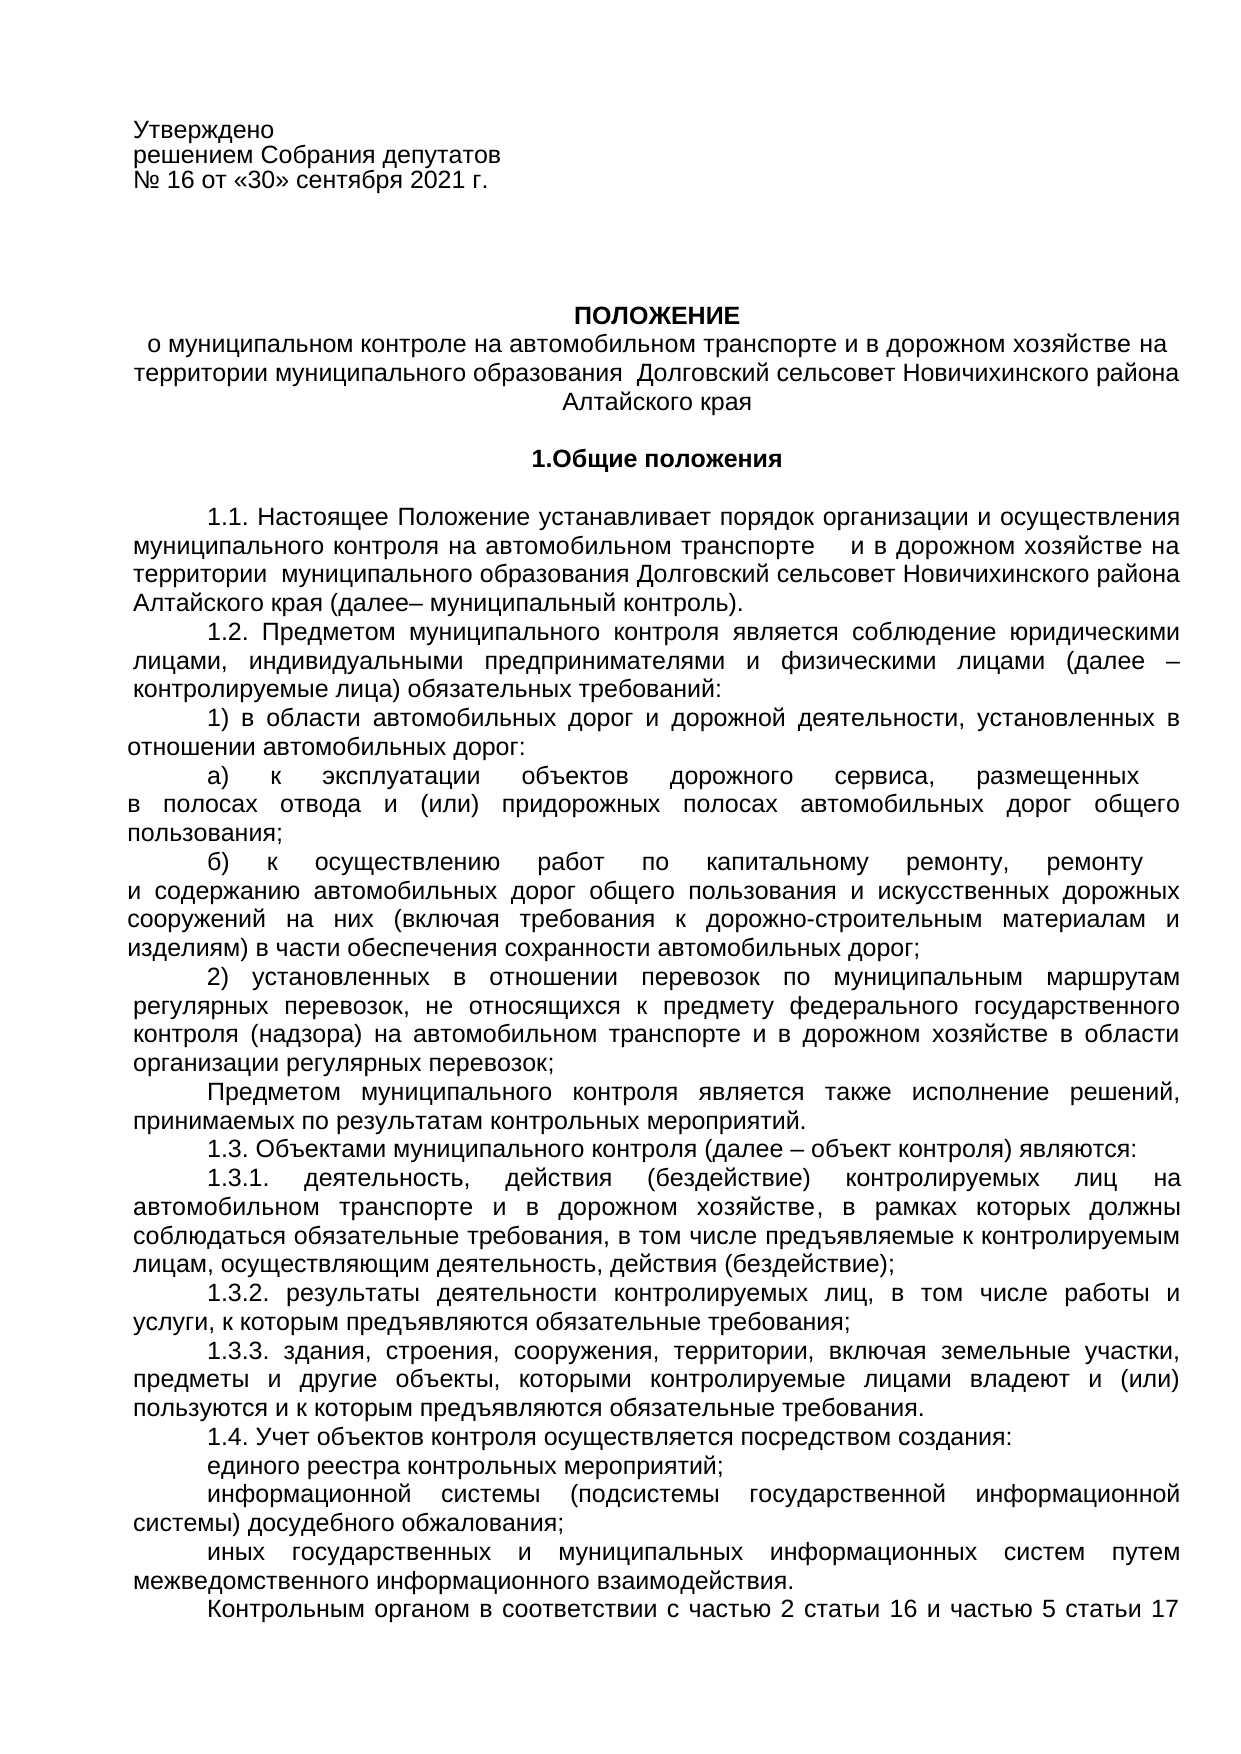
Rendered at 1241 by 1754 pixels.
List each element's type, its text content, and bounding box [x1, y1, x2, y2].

text Предметом муниципального контроля является также исполнение решений, принимаемых по результатам контрольных мероприятий. [133, 1077, 1181, 1134]
text 1.3.3. здания, строения, сооружения, территории, включая земельные участки, предметы и другие объекты, которыми контролируемые лицами владеют и (или) пользуются и к которым предъявляются обязательные требования. [133, 1336, 1181, 1422]
text б) к осуществлению работ по капитальному ремонту, ремонту и содержанию автомобильных дорог общего пользования и искусственных дорожных сооружений на них (включая требования к дорожно-строительным материалам и изделиям) в части обеспечения сохранности автомобильных дорог; [127, 847, 1181, 962]
text о муниципальном контроле на автомобильном транспорте и в дорожном хозяйстве на территории муниципального образования Долговский сельсовет Новичихинского района Алтайского края [133, 329, 1181, 416]
text 1.3.2. результаты деятельности контролируемых лиц, в том числе работы и услуги, к которым предъявляются обязательные требования; [133, 1278, 1181, 1336]
text 1) в области автомобильных дорог и дорожной деятельности, установленных в отношении автомобильных дорог: [127, 703, 1181, 761]
text а) к эксплуатации объектов дорожного сервиса, размещенных в полосах отвода и (или) придорожных полосах автомобильных дорог общего пользования; [127, 761, 1181, 847]
text решением Собрания депутатов [133, 143, 1181, 168]
text 1.3.1. деятельность, действия (бездействие) контролируемых лиц на автомобильном транспорте и в дорожном хозяйстве, в рамках которых должны соблюдаться обязательные требования, в том числе предъявляемые к контролируемым лицам, осуществляющим деятельность, действия (бездействие); [133, 1163, 1181, 1278]
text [133, 1594, 1181, 1623]
text № 16 от «30» сентября 2021 г. [133, 168, 1181, 193]
text 1.Общие положения [133, 444, 1181, 473]
text 2) установленных в отношении перевозок по муниципальным маршрутам регулярных перевозок, не относящихся к предмету федерального государственного контроля (надзора) на автомобильном транспорте и в дорожном хозяйстве в области организации регулярных перевозок; [133, 962, 1181, 1077]
text информационной системы (подсистемы государственной информационной системы) досудебного обжалования; [133, 1479, 1181, 1537]
text единого реестра контрольных мероприятий; [133, 1451, 1181, 1479]
text Утверждено [133, 118, 1181, 143]
text 1.4. Учет объектов контроля осуществляется посредством создания: [133, 1422, 1181, 1451]
text иных государственных и муниципальных информационных систем путем межведомственного информационного взаимодействия. [133, 1537, 1181, 1594]
text 1.3. Объектами муниципального контроля (далее – объект контроля) являются: [133, 1134, 1181, 1163]
text 1.2. Предметом муниципального контроля является соблюдение юридическими лицами, индивидуальными предпринимателями и физическими лицами (далее – контролируемые лица) обязательных требований: [133, 617, 1181, 703]
text 1.1. Настоящее Положение устанавливает порядок организации и осуществления муниципального контроля на автомобильном транспорте и в дорожном хозяйстве на территории муниципального образования Долговский сельсовет Новичихинского района Алтайского края (далее– муниципальный контроль). [133, 502, 1181, 617]
text ПОЛОЖЕНИЕ [133, 304, 1181, 329]
